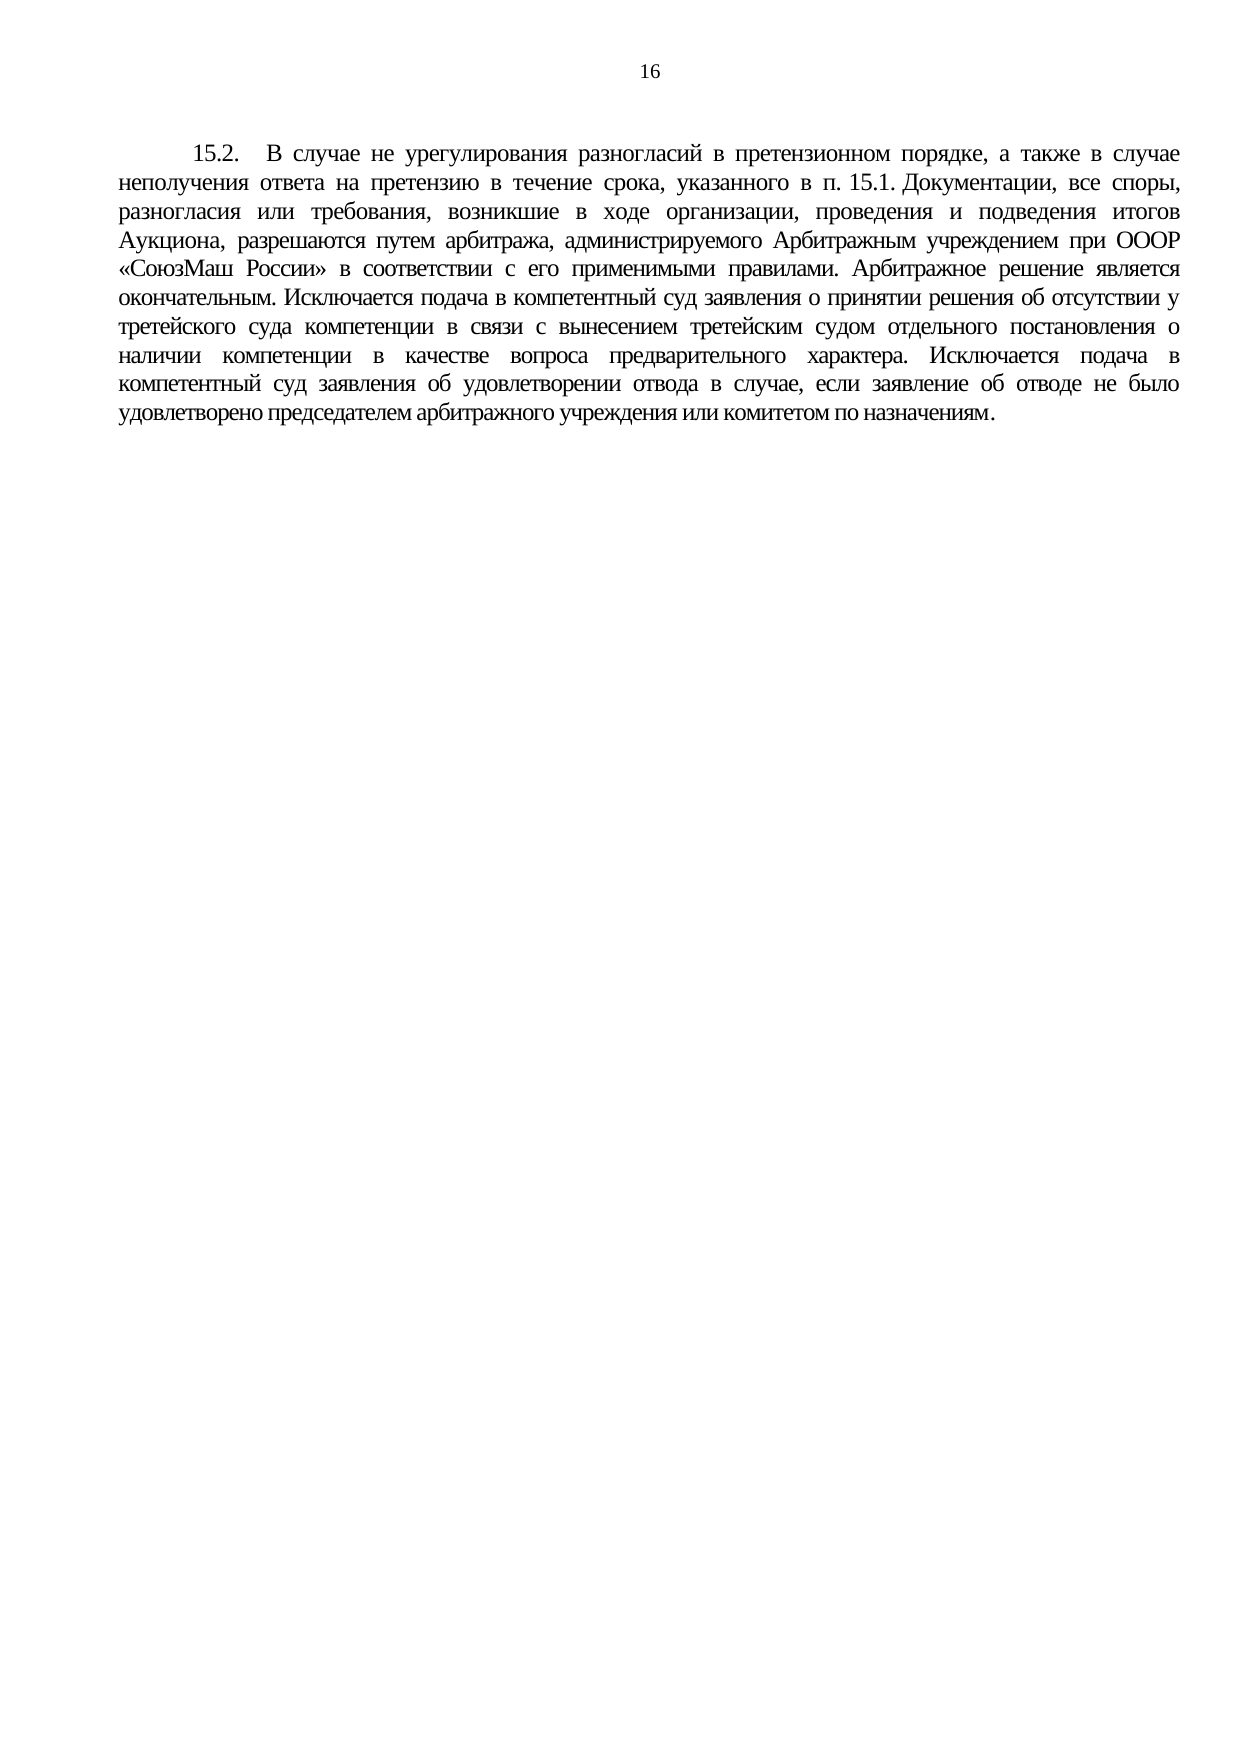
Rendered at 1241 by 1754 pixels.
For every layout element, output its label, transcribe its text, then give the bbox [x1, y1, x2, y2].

list В случае не урегулирования разногласий в претензионном порядке, а также в случае неполучения ответа на претензию в течение срока, указанного в п. 15.1. Документации, все споры, разногласия или требования, возникшие в ходе организации, проведения и подведения итогов Аукциона, разрешаются путем арбитража, администрируемого Арбитражным учреждением при ОООР «СоюзМаш России» в соответствии с его применимыми правилами. Арбитражное решение является окончательным. Исключается подача в компетентный суд заявления о принятии решения об отсутствии у третейского суда компетенции в связи с вынесением третейским судом отдельного постановления о наличии компетенции в качестве вопроса предварительного характера. Исключается подача в компетентный суд заявления об удовлетворении отвода в случае, если заявление об отводе не было удовлетворено председателем арбитражного учреждения или комитетом по назначениям. [118, 138, 1181, 426]
